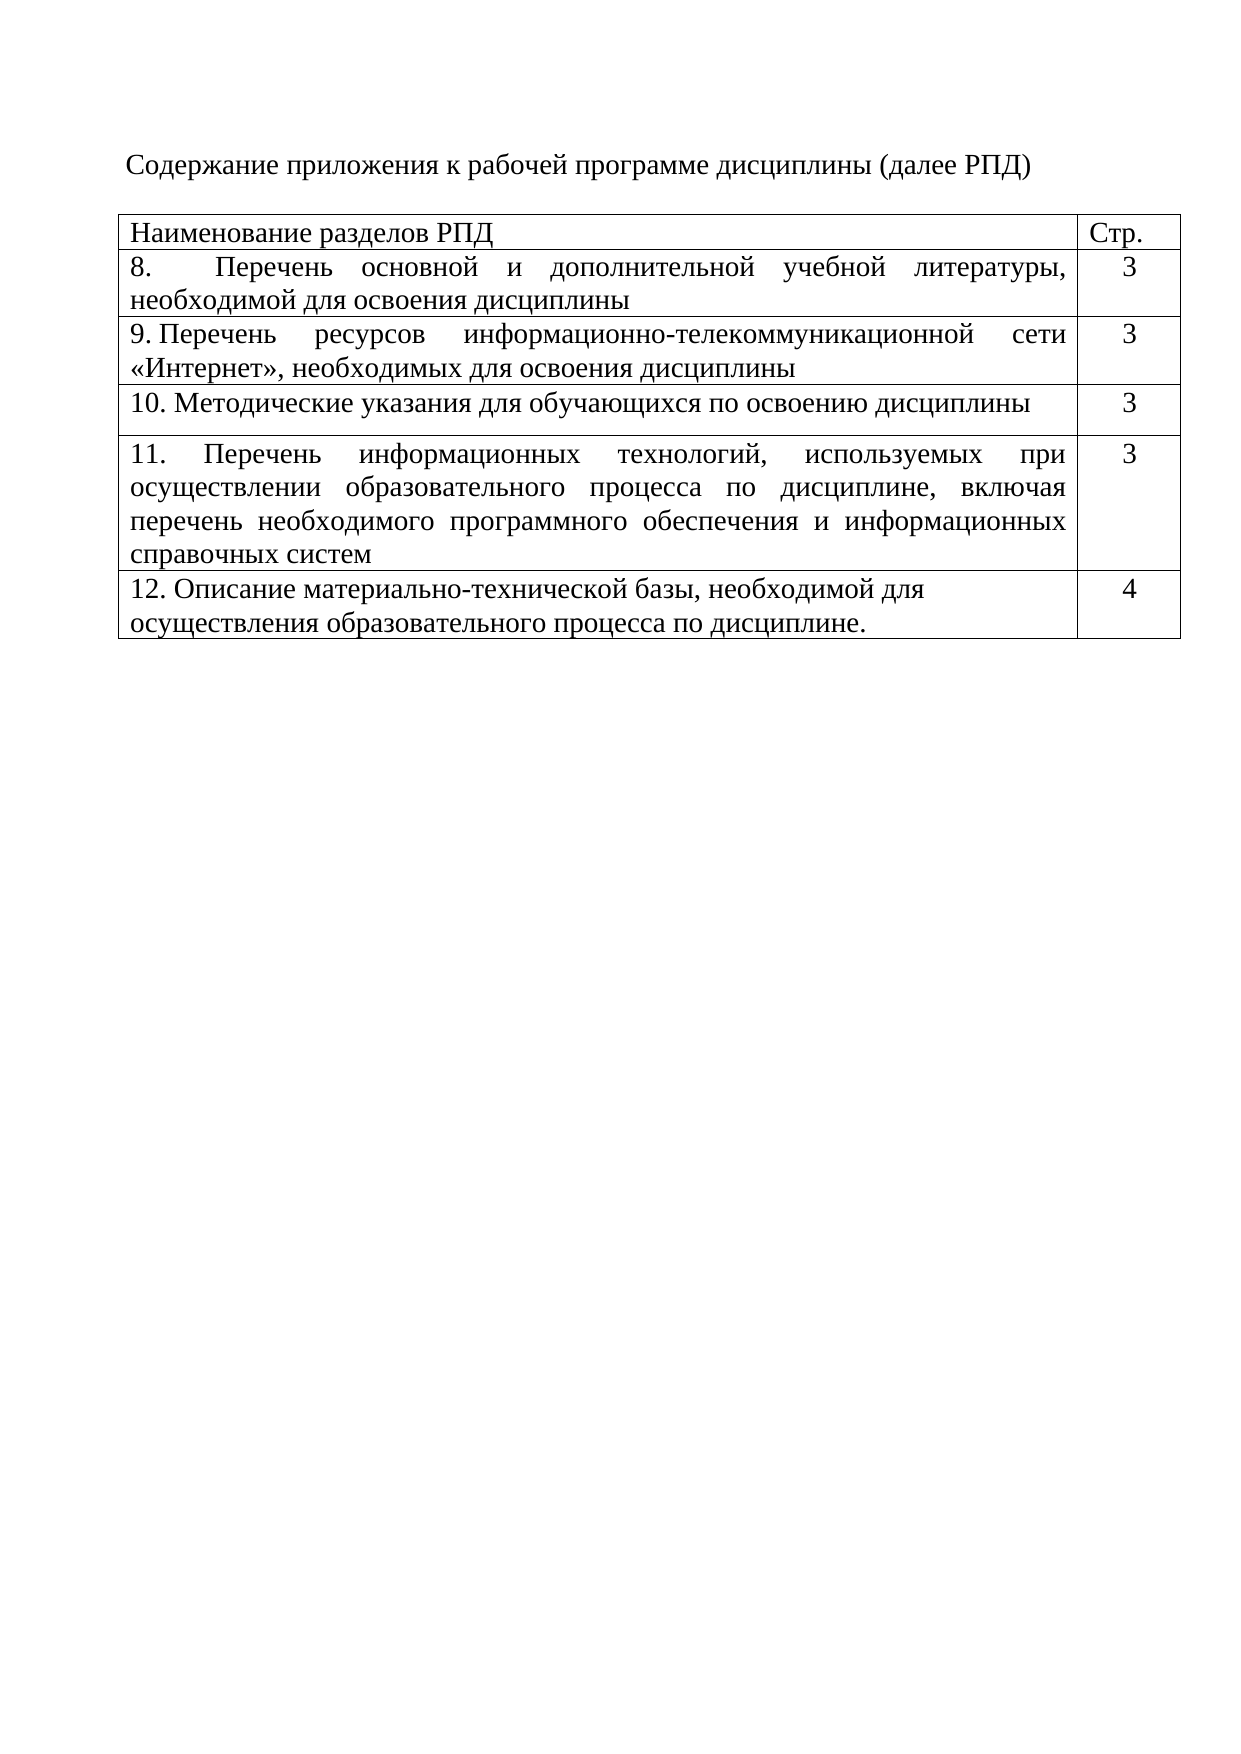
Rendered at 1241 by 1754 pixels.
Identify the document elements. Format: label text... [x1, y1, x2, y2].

table_cell 3 [1078, 436, 1180, 570]
table_cell 3 [1078, 317, 1180, 384]
table_cell 10. Методические указания для обучающихся по освоению дисциплины [119, 385, 1077, 435]
table_cell 3 [1078, 250, 1180, 316]
table_cell 11. Перечень информационных технологий, используемых при осуществлении образовательного процесса по дисциплине, включая перечень необходимого программного обеспечения и информационных справочных систем [119, 436, 1077, 570]
table_cell 3 [1078, 385, 1180, 435]
table_cell 12. Описание материально-технической базы, необходимой для осуществления образовательного процесса по дисциплине. [119, 571, 1077, 638]
text Содержание приложения к рабочей программе дисциплины (далее РПД) [118, 147, 1181, 180]
table_cell 4 [1078, 571, 1180, 638]
table_cell 9. Перечень ресурсов информационно-телекоммуникационной сети «Интернет», необходимых для освоения дисциплины [119, 317, 1077, 384]
table_header Наименование разделов РПД [119, 215, 1077, 248]
table_header Стр. [1078, 215, 1180, 248]
table_cell 8. Перечень основной и дополнительной учебной литературы, необходимой для освоения дисциплины [119, 250, 1077, 316]
